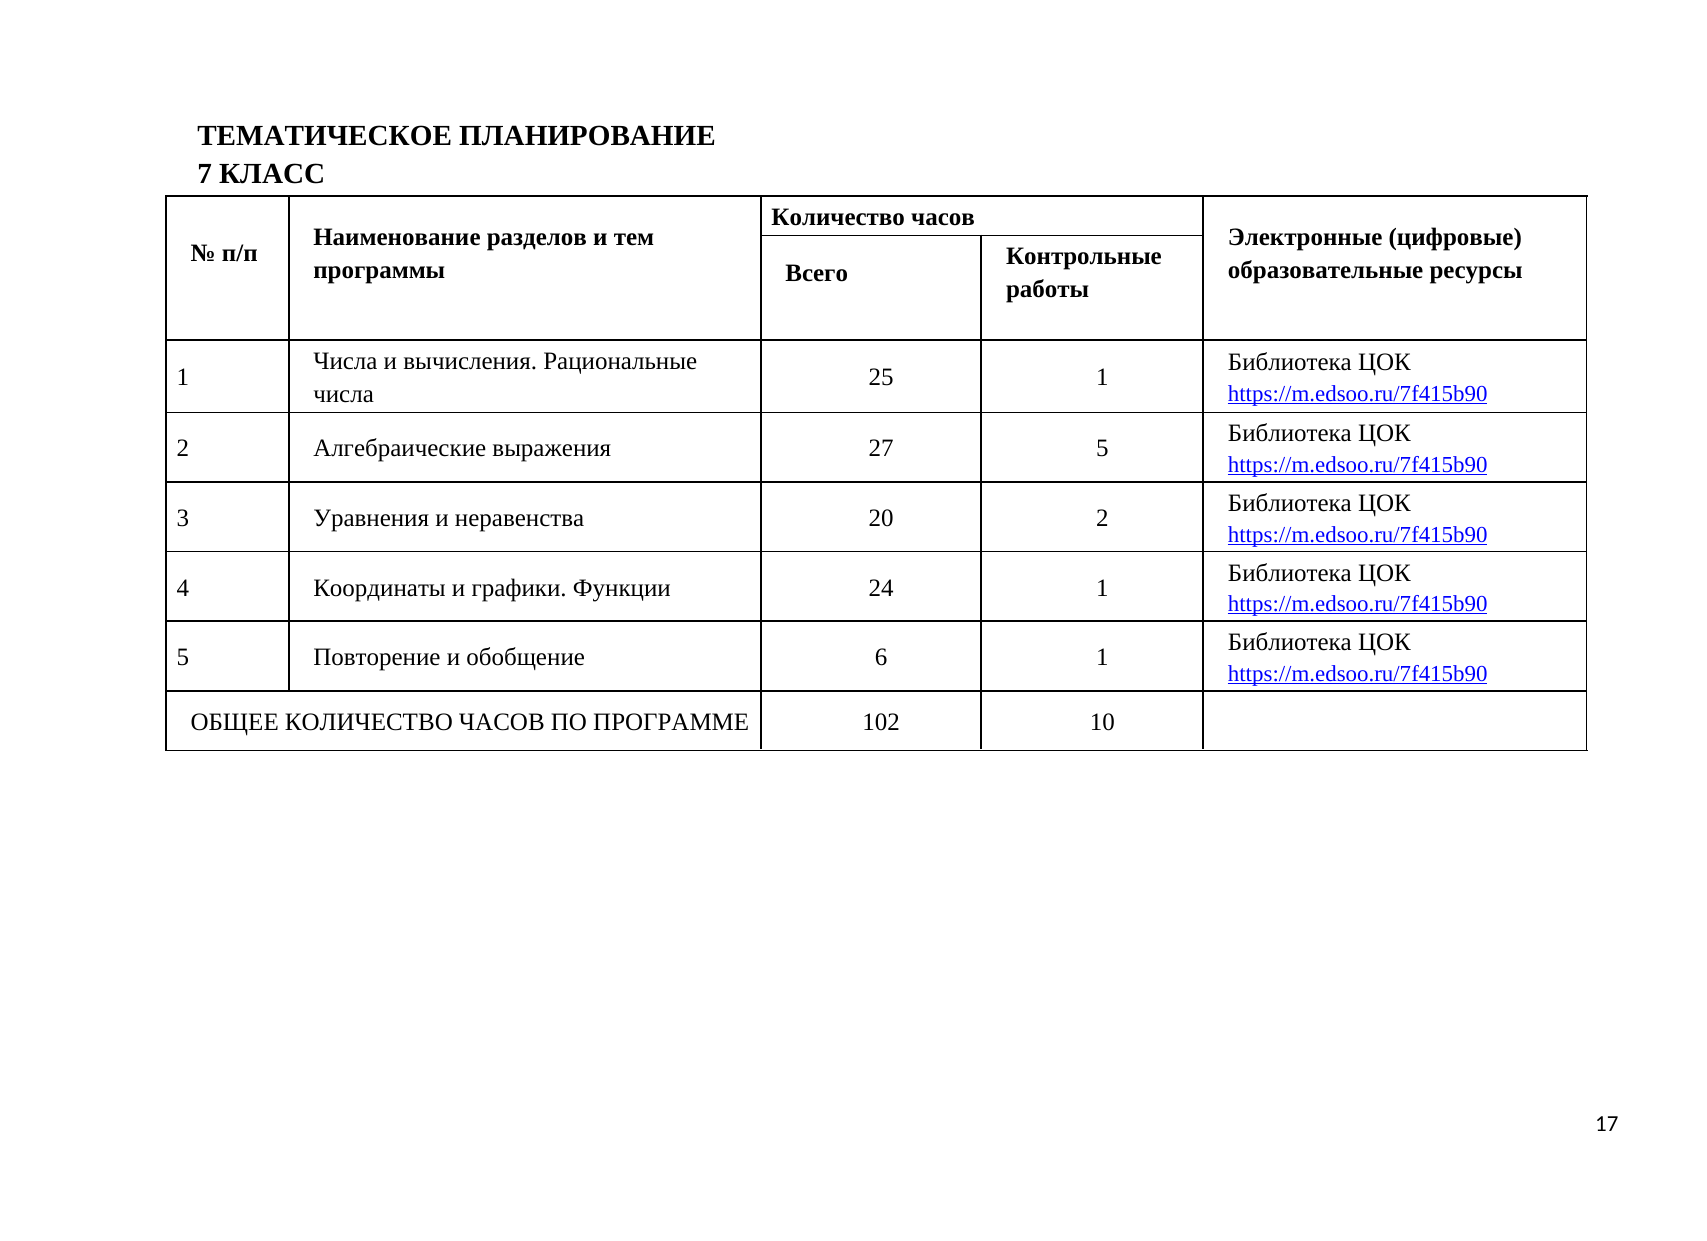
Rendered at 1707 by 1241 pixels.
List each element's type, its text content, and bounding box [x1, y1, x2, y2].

table_cell 24 [762, 552, 980, 620]
text 7 КЛАСС [190, 157, 1618, 190]
table_cell ОБЩЕЕ КОЛИЧЕСТВО ЧАСОВ ПО ПРОГРАММЕ [167, 692, 760, 749]
table_cell Контрольные работы [982, 236, 1202, 339]
table_cell Библиотека ЦОК https://m.edsoo.ru/7f415b90 [1204, 622, 1586, 690]
table_cell Всего [762, 236, 980, 339]
table_cell 6 [762, 622, 980, 690]
table_cell 4 [167, 552, 288, 620]
table_cell Библиотека ЦОК https://m.edsoo.ru/7f415b90 [1204, 552, 1586, 620]
table_cell Библиотека ЦОК https://m.edsoo.ru/7f415b90 [1204, 341, 1586, 412]
table_cell 27 [762, 413, 980, 481]
table_cell 5 [167, 622, 288, 690]
text ТЕМАТИЧЕСКОЕ ПЛАНИРОВАНИЕ [190, 118, 1618, 152]
table_cell 1 [982, 341, 1202, 412]
table_cell 2 [167, 413, 288, 481]
table_cell Библиотека ЦОК https://m.edsoo.ru/7f415b90 [1204, 483, 1586, 551]
table_cell Координаты и графики. Функции [290, 552, 760, 620]
table_cell 2 [982, 483, 1202, 551]
table_cell 10 [982, 692, 1202, 749]
table_header Электронные (цифровые) образовательные ресурсы [1204, 197, 1586, 339]
table_cell 20 [762, 483, 980, 551]
table_header № п/п [167, 197, 288, 339]
table_cell 25 [762, 341, 980, 412]
table_cell 3 [167, 483, 288, 551]
table_header Наименование разделов и тем программы [290, 197, 760, 339]
table_cell Библиотека ЦОК https://m.edsoo.ru/7f415b90 [1204, 413, 1586, 481]
table_cell Повторение и обобщение [290, 622, 760, 690]
table_cell Уравнения и неравенства [290, 483, 760, 551]
table_cell Алгебраические выражения [290, 413, 760, 481]
table_cell 5 [982, 413, 1202, 481]
table_cell Числа и вычисления. Рациональные числа [290, 341, 760, 412]
table_cell [1204, 692, 1586, 749]
table_cell 1 [982, 552, 1202, 620]
table_cell 1 [982, 622, 1202, 690]
table_cell 1 [167, 341, 288, 412]
table_header Количество часов [762, 197, 1202, 234]
table_cell 102 [762, 692, 980, 749]
